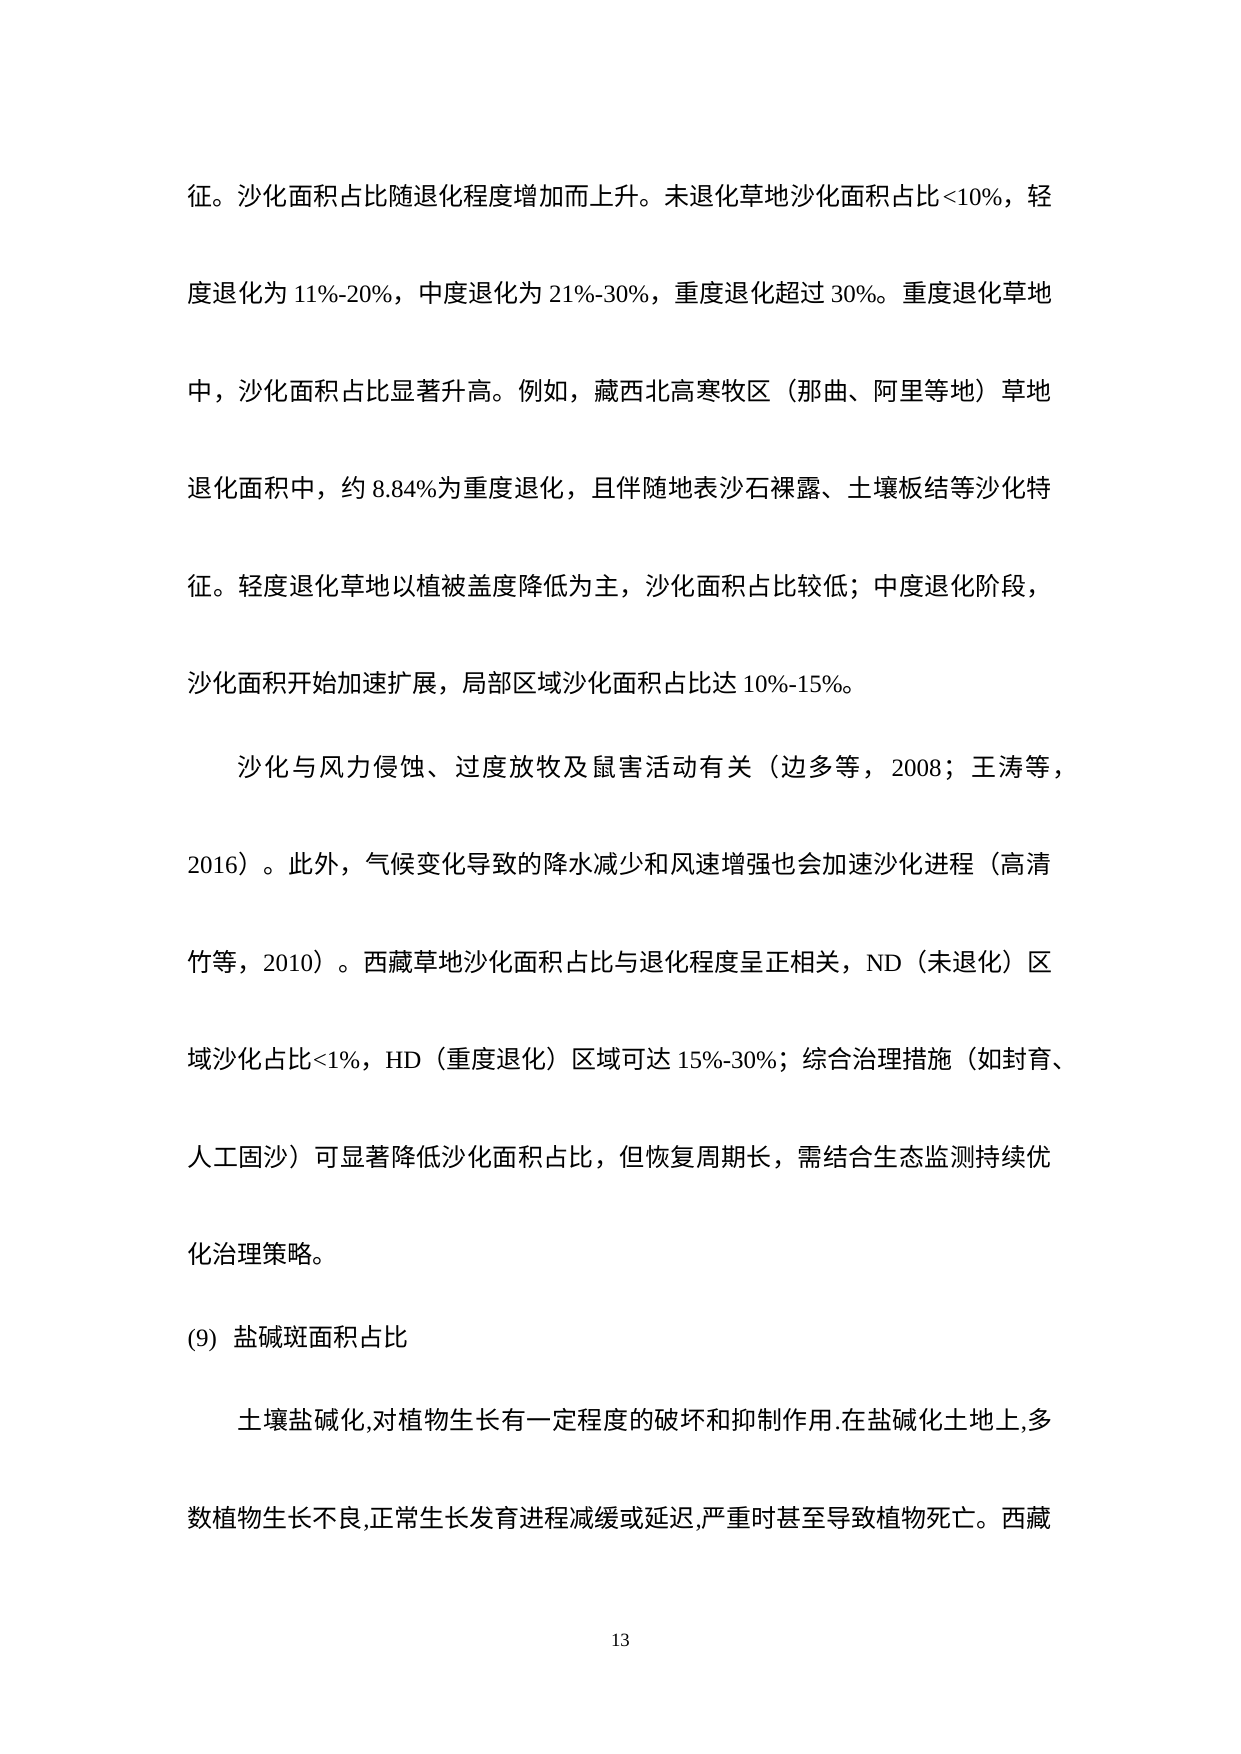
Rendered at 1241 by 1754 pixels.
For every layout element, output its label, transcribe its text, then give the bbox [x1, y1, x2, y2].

list 盐碱斑面积占比 [187, 1303, 1053, 1368]
text 沙化与风力侵蚀、过度放牧及鼠害活动有关（边多等，2008；王涛等，2016）。此外，气候变化导致的降水减少和风速增强也会加速沙化进程（高清竹等，2010）。西藏草地沙化面积占比与退化程度呈正相关，ND（未退化）区域沙化占比<1%，HD（重度退化）区域可达15%-30%；综合治理措施（如封育、人工固沙）可显著降低沙化面积占比，但恢复周期长，需结合生态监测持续优化治理策略。 [187, 733, 1053, 1285]
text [187, 162, 1053, 714]
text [187, 1386, 1053, 1549]
